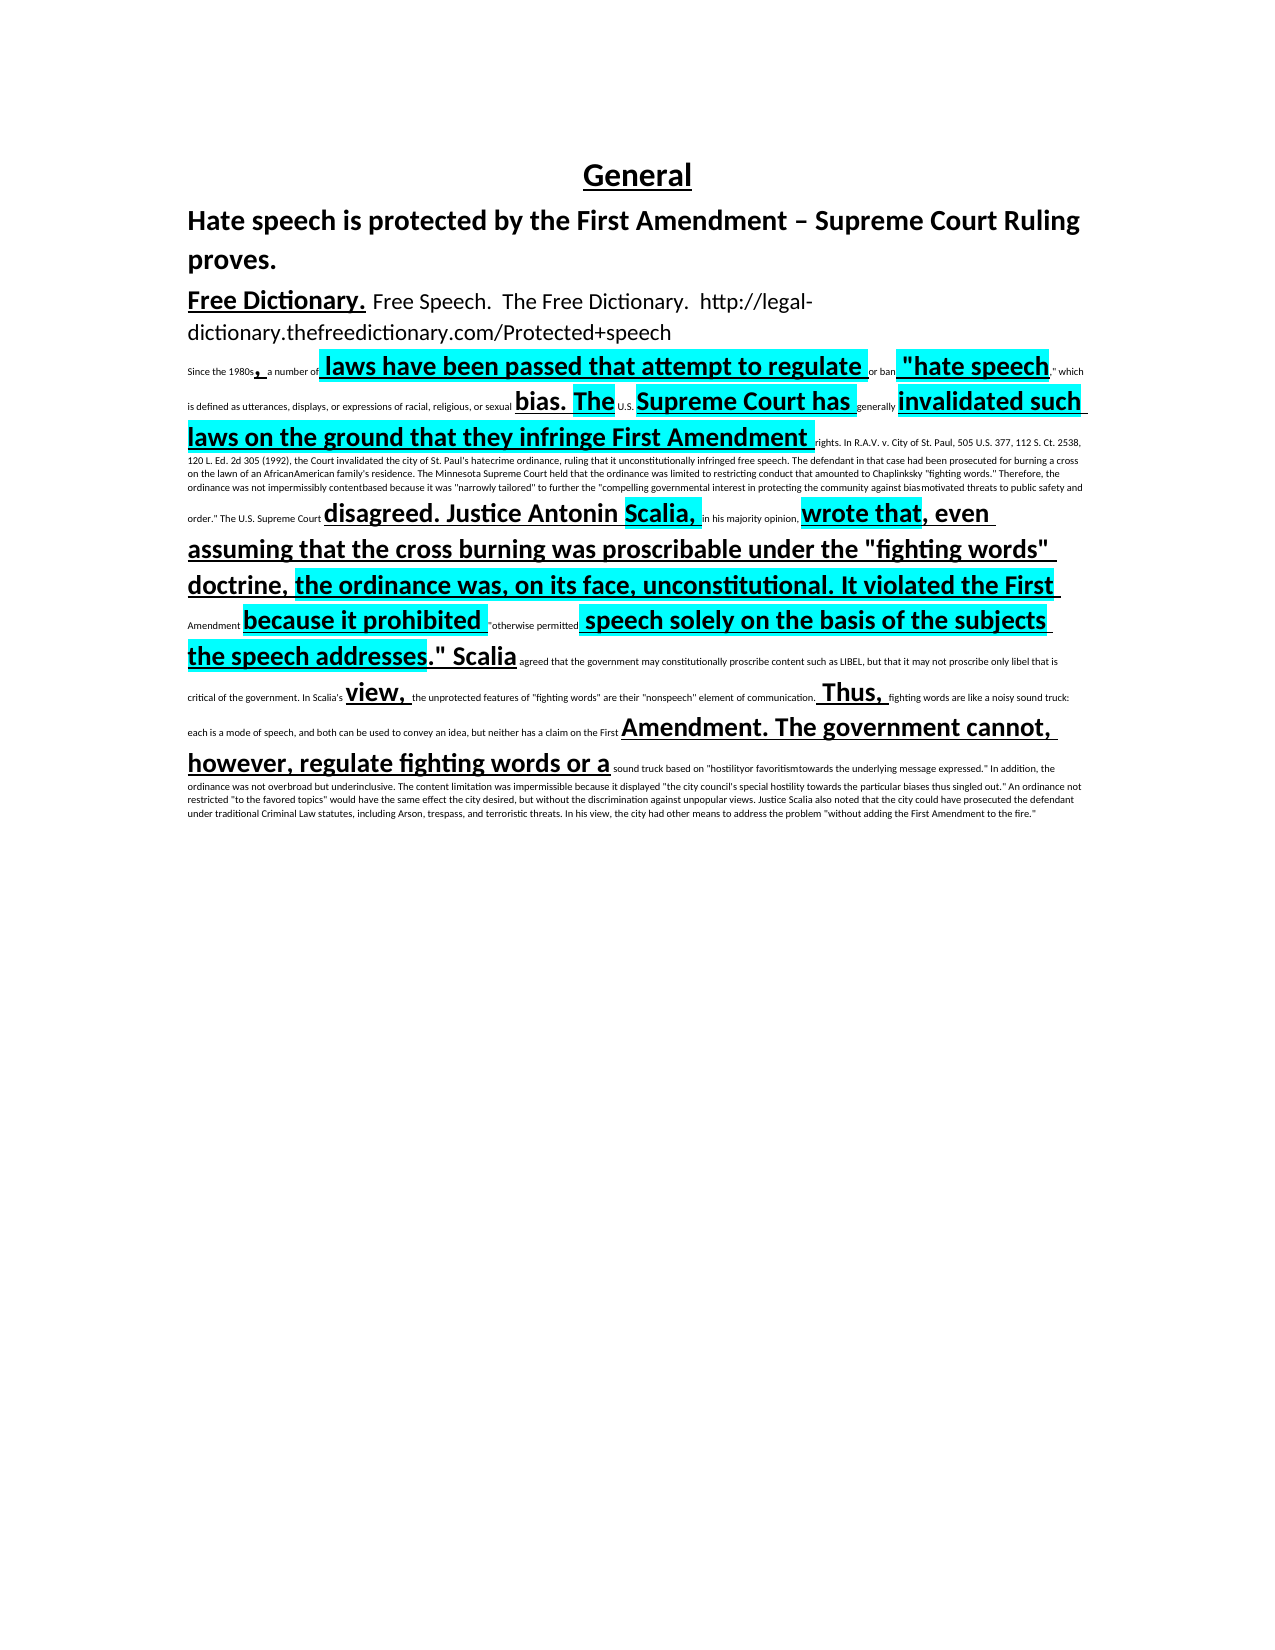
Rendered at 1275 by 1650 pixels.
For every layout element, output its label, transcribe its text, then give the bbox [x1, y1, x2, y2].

subtitle Free Dictionary. Free Speech. The Free Dictionary. http://legal-dictionary.thefreedictionary.com/Protected+speech [187, 283, 1087, 347]
subtitle Hate speech is protected by the First Amendment – Supreme Court Ruling proves. [187, 202, 1087, 276]
text Since the 1980s, a number of laws have been passed that attempt to regulate or ban "hate speech," which is defined as utterances, displays, or expressions of racial, religious, or sexual bias. The U.S. Supreme Court has generally invalidated such laws on the ground that they infringe First Amendment rights. In R.A.V. v. City of St. Paul, 505 U.S. 377, 112 S. Ct. 2538, 120 L. Ed. 2d 305 (1992), the Court invalidated the city of St. Paul's hate­crime ordinance, ruling that it unconstitutionally infringed free speech. The defendant in that case had been prosecuted for burning a cross on the lawn of an African­American family's residence. The Minnesota Supreme Court held that the ordinance was limited to restricting conduct that amounted to Chaplinksky "fighting words." Therefore, the ordinance was not impermissibly content­based because it was "narrowly tailored" to further the "compelling governmental interest in protecting the community against bias­motivated threats to public safety and order." The U.S. Supreme Court disagreed. Justice Antonin Scalia, in his majority opinion, wrote that, even assuming that the cross burning was proscribable under the "fighting words" doctrine, the ordinance was, on its face, unconstitutional. It violated the First Amendment because it prohibited "otherwise permitted speech solely on the basis of the subjects the speech addresses." Scalia agreed that the government may constitutionally proscribe content such as LIBEL, but that it may not proscribe only libel that is critical of the government. In Scalia's view, the unprotected features of "fighting words" are their "nonspeech" element of communication. Thus, fighting words are like a noisy sound truck: each is a mode of speech, and both can be used to convey an idea, but neither has a claim on the First Amendment. The government cannot, however, regulate fighting words or a sound truck based on "hostility­or favoritism­towards the underlying message expressed." In addition, the ordinance was not over­broad but underinclusive. The content limitation was impermissible because it displayed "the city council's special hostility towards the particular biases thus singled out." An ordinance not restricted "to the favored topics" would have the same effect the city desired, but without the discrimination against unpopular views. Justice Scalia also noted that the city could have prosecuted the defendant under traditional Criminal Law statutes, including Arson, trespass, and terroristic threats. In his view, the city had other means to address the problem "without adding the First Amendment to the fire." [187, 349, 1087, 820]
subtitle General [187, 154, 1087, 195]
